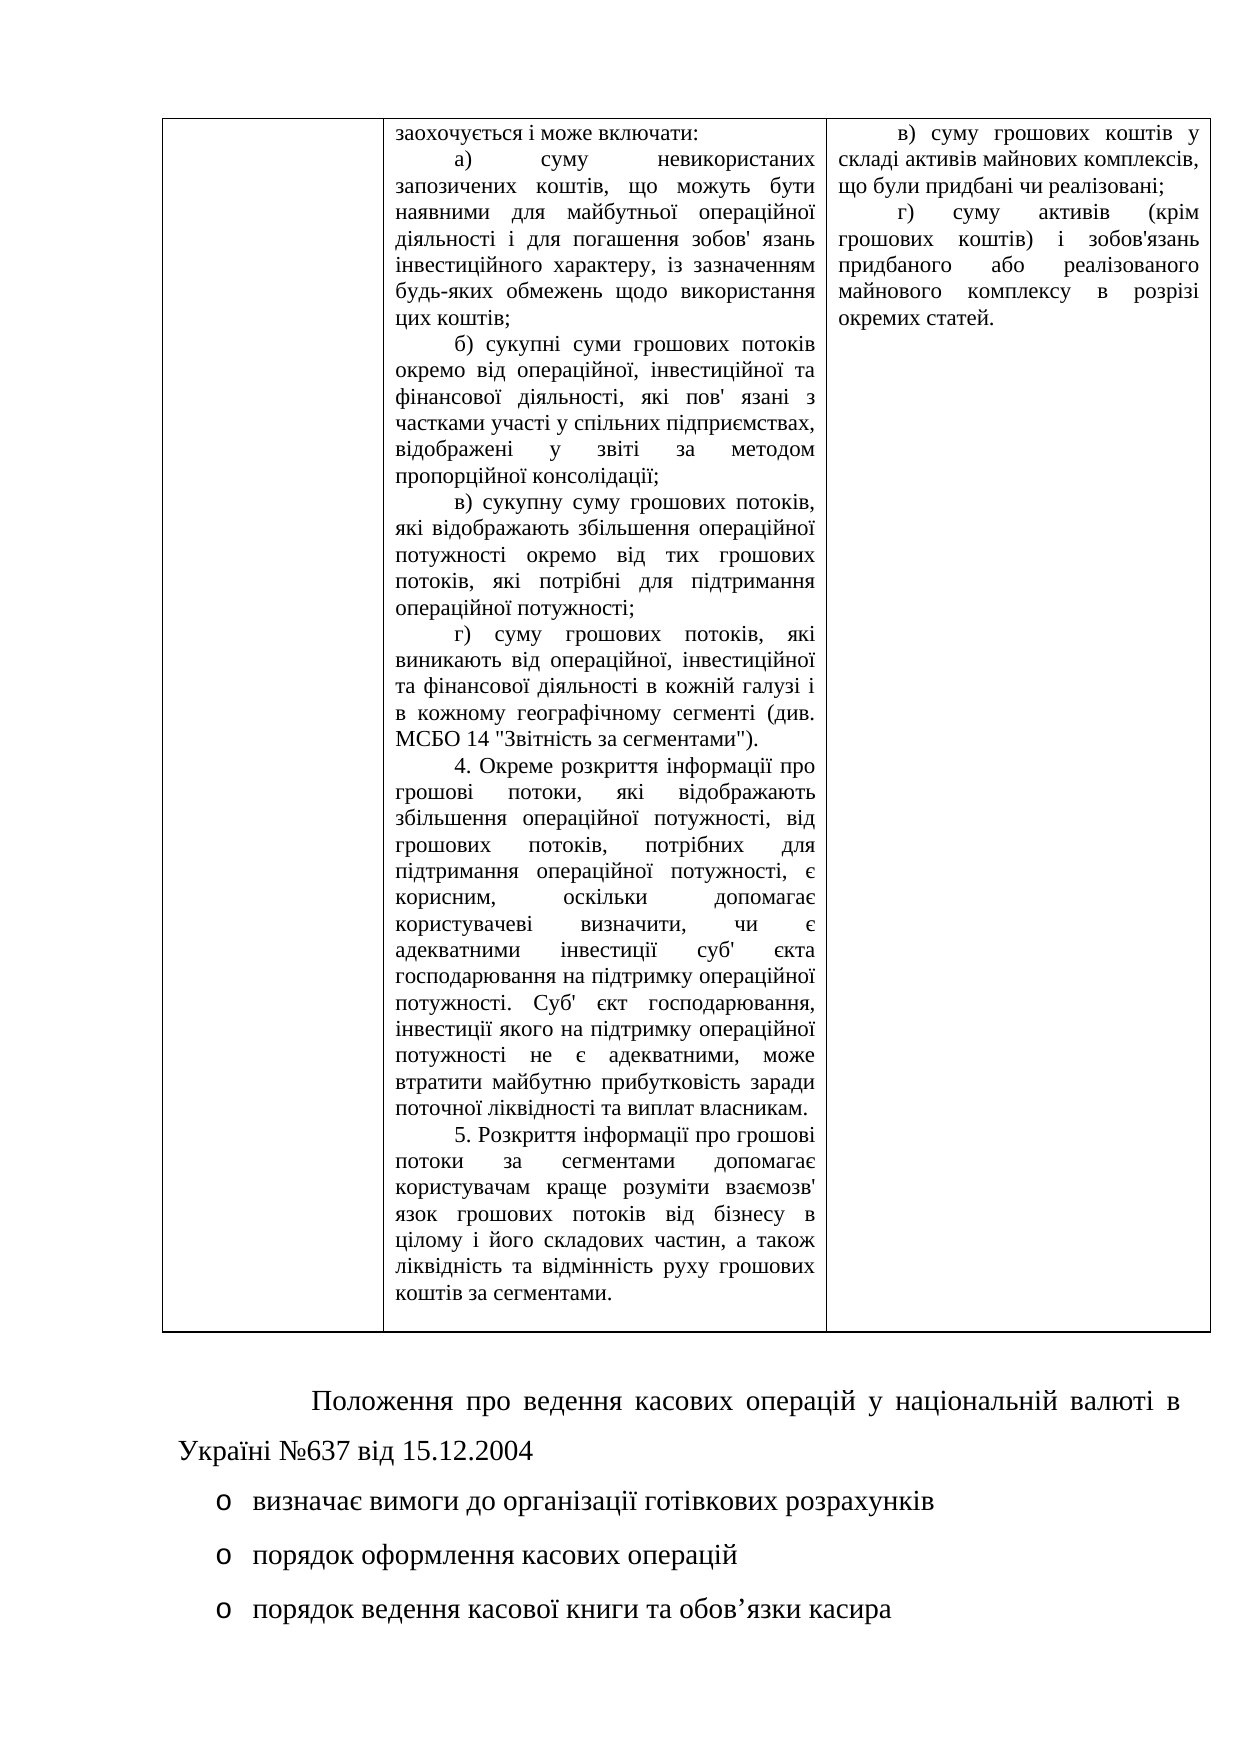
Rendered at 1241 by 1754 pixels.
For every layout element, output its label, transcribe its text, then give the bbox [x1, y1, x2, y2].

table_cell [827, 119, 1210, 1331]
text Положення про ведення касових операцій у національній валюті в Україні №637 від 15.12.2004 [177, 1383, 1181, 1467]
list визначає вимоги до організації готівкових розрахунків [215, 1483, 1181, 1519]
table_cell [163, 119, 383, 1331]
list порядок оформлення касових операцій [215, 1537, 1181, 1573]
list порядок ведення касової книги та обов’язки касира [215, 1592, 1181, 1628]
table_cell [384, 119, 826, 1331]
